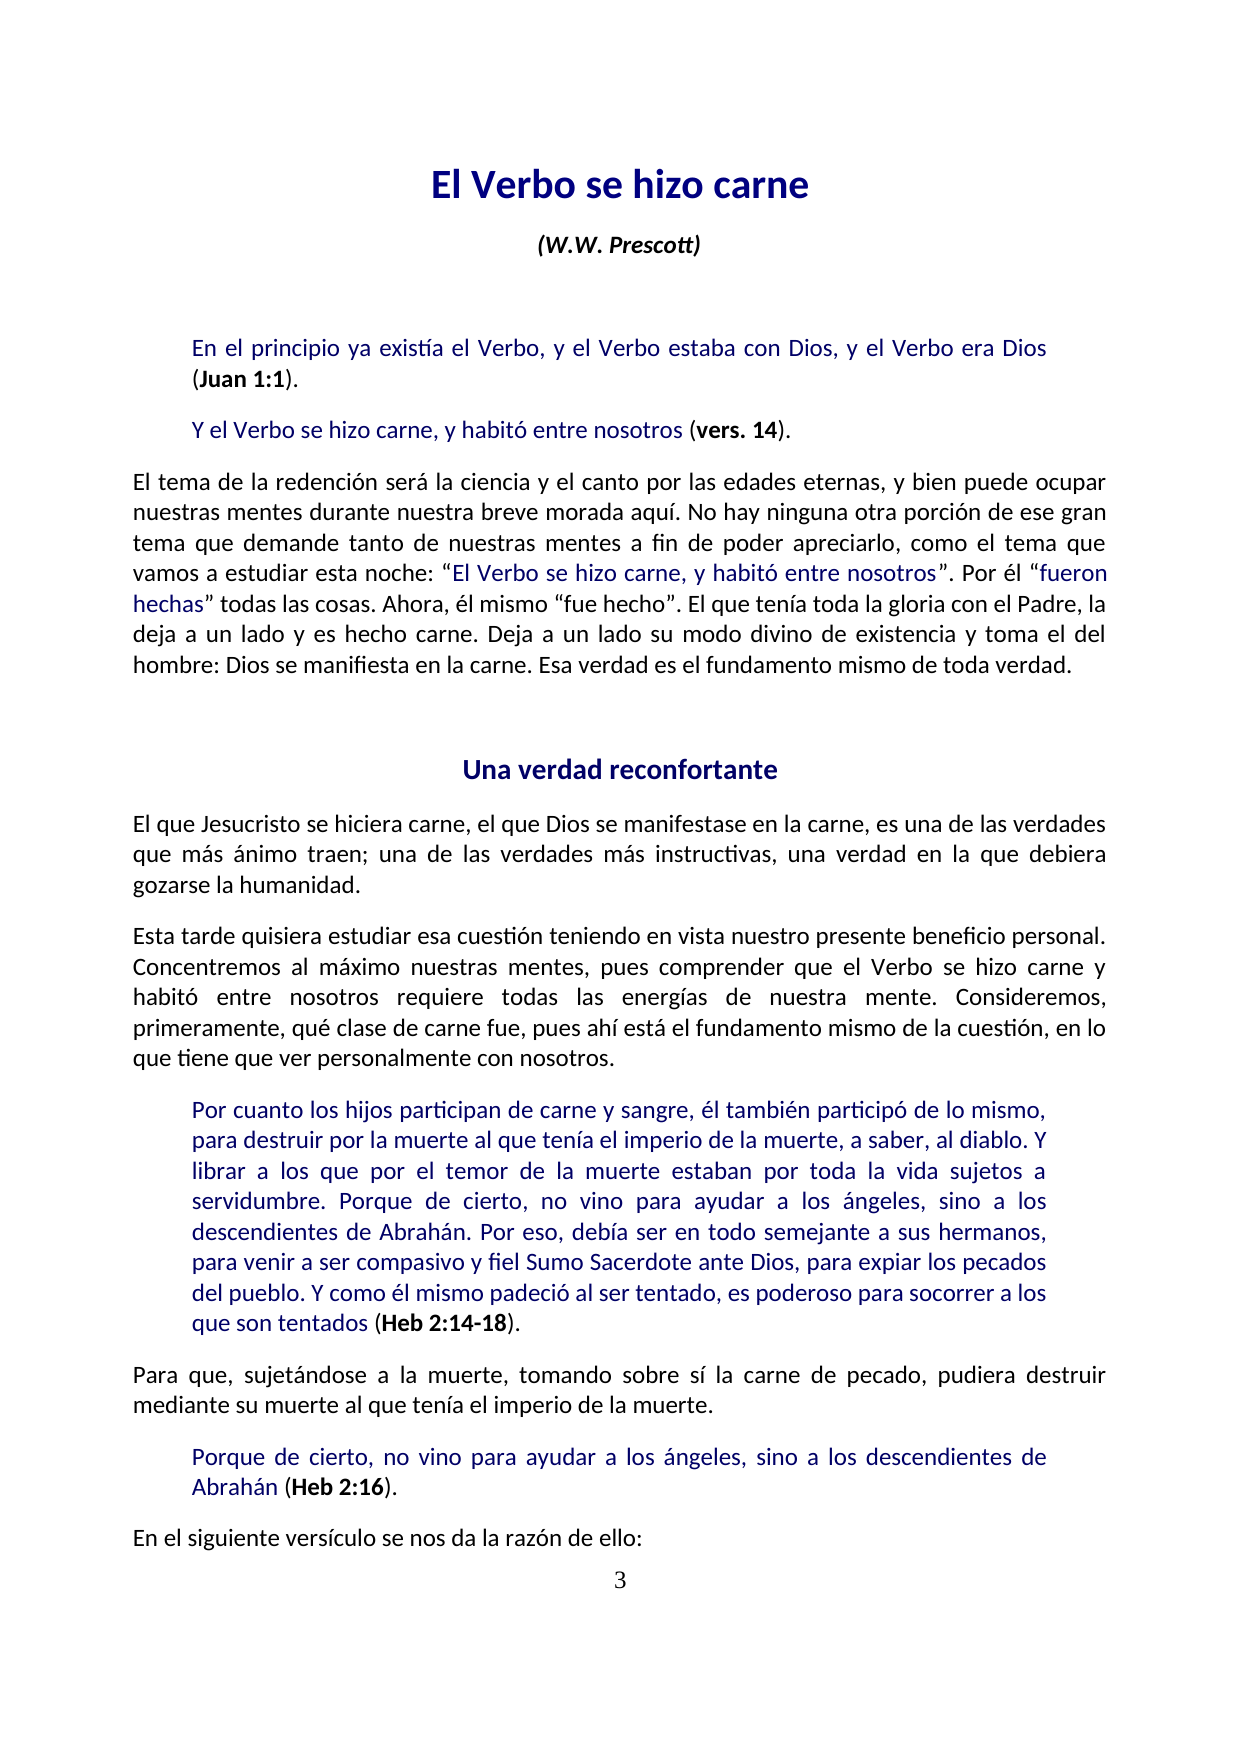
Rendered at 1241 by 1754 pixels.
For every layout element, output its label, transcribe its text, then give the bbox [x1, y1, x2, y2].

text Y el Verbo se hizo carne, y habitó entre nosotros (vers. 14). [192, 414, 1048, 445]
text Una verdad reconfortante [133, 751, 1108, 787]
text (W.W. Prescott) [133, 230, 1108, 260]
text Esta tarde quisiera estudiar esa cuestión teniendo en vista nuestro presente beneficio personal. Concentremos al máximo nuestras mentes, pues comprender que el Verbo se hizo carne y habitó entre nosotros requiere todas las energías de nuestra mente. Consideremos, primeramente, qué clase de carne fue, pues ahí está el fundamento mismo de la cuestión, en lo que tiene que ver personalmente con nosotros. [133, 920, 1108, 1073]
text En el principio ya existía el Verbo, y el Verbo estaba con Dios, y el Verbo era Dios (Juan 1:1). [192, 332, 1048, 393]
text Porque de cierto, no vino para ayudar a los ángeles, sino a los descendientes de Abrahán (Heb 2:16). [192, 1441, 1048, 1502]
text El que Jesucristo se hiciera carne, el que Dios se manifestase en la carne, es una de las verdades que más ánimo traen; una de las verdades más instructivas, una verdad en la que debiera gozarse la humanidad. [133, 808, 1108, 899]
text El tema de la redención será la ciencia y el canto por las edades eternas, y bien puede ocupar nuestras mentes durante nuestra breve morada aquí. No hay ninguna otra porción de ese gran tema que demande tanto de nuestras mentes a fin de poder apreciarlo, como el tema que vamos a estudiar esta noche: “El Verbo se hizo carne, y habitó entre nosotros”. Por él “fueron hechas” todas las cosas. Ahora, él mismo “fue hecho”. El que tenía toda la gloria con el Padre, la deja a un lado y es hecho carne. Deja a un lado su modo divino de existencia y toma el del hombre: Dios se manifiesta en la carne. Esa verdad es el fundamento mismo de toda verdad. [133, 466, 1108, 679]
text El Verbo se hizo carne [133, 158, 1108, 209]
text Para que, sujetándose a la muerte, tomando sobre sí la carne de pecado, pudiera destruir mediante su muerte al que tenía el imperio de la muerte. [133, 1359, 1108, 1420]
text Por cuanto los hijos participan de carne y sangre, él también participó de lo mismo, para destruir por la muerte al que tenía el imperio de la muerte, a saber, al diablo. Y librar a los que por el temor de la muerte estaban por toda la vida sujetos a servidumbre. Porque de cierto, no vino para ayudar a los ángeles, sino a los descendientes de Abrahán. Por eso, debía ser en todo semejante a sus hermanos, para venir a ser compasivo y fiel Sumo Sacerdote ante Dios, para expiar los pecados del pueblo. Y como él mismo padeció al ser tentado, es poderoso para socorrer a los que son tentados (Heb 2:14-18). [192, 1094, 1048, 1338]
text En el siguiente versículo se nos da la razón de ello: [133, 1522, 1108, 1553]
